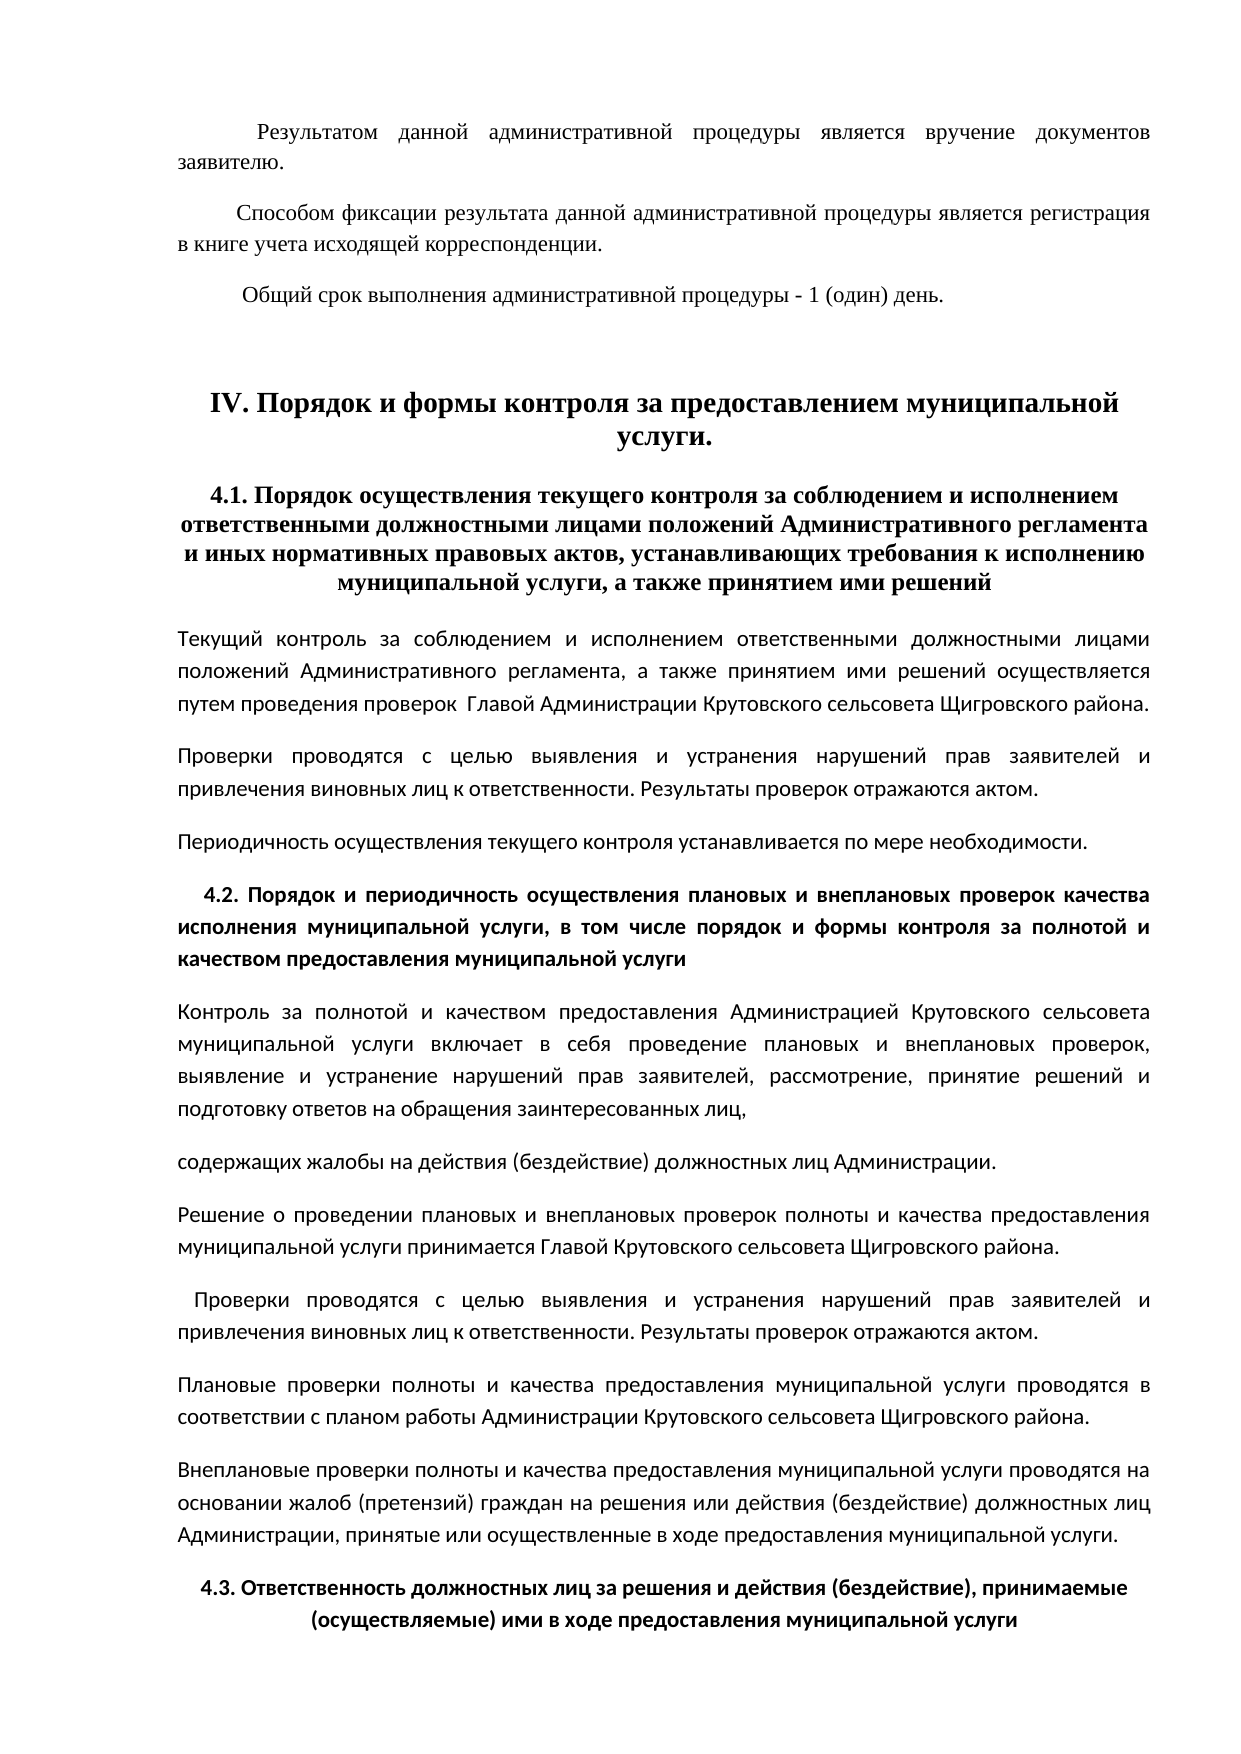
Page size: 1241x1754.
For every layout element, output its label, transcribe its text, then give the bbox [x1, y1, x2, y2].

text Способом фиксации результата данной административной процедуры является регистрация в книге учета исходящей корреспонденции. [177, 199, 1152, 256]
text Общий срок выполнения административной процедуры - 1 (один) день. [177, 281, 1152, 307]
text содержащих жалобы на действия (бездействие) должностных лиц Администрации. [177, 1147, 1152, 1175]
text Текущий контроль за соблюдением и исполнением ответственными должностными лицами положений Административного регламента, а также принятием ими решений осуществляется путем проведения проверок Главой Администрации Крутовского сельсовета Щигровского района. [177, 624, 1152, 717]
text 4.3. Ответственность должностных лиц за решения и действия (бездействие), принимаемые (осуществляемые) ими в ходе предоставления муниципальной услуги [177, 1573, 1152, 1633]
text Внеплановые проверки полноты и качества предоставления муниципальной услуги проводятся на основании жалоб (претензий) граждан на решения или действия (бездействие) должностных лиц Администрации, принятые или осуществленные в ходе предоставления муниципальной услуги. [177, 1456, 1152, 1548]
text Периодичность осуществления текущего контроля устанавливается по мере необходимости. [177, 827, 1152, 855]
text Плановые проверки полноты и качества предоставления муниципальной услуги проводятся в соответствии с планом работы Администрации Крутовского сельсовета Щигровского района. [177, 1370, 1152, 1431]
text 4.2. Порядок и периодичность осуществления плановых и внеплановых проверок качества исполнения муниципальной услуги, в том числе порядок и формы контроля за полнотой и качеством предоставления муниципальной услуги [177, 880, 1152, 972]
text Проверки проводятся с целью выявления и устранения нарушений прав заявителей и привлечения виновных лиц к ответственности. Результаты проверок отражаются актом. [177, 742, 1152, 802]
text IV. Порядок и формы контроля за предоставлением муниципальной услуги. [177, 385, 1152, 452]
text Проверки проводятся с целью выявления и устранения нарушений прав заявителей и привлечения виновных лиц к ответственности. Результаты проверок отражаются актом. [177, 1285, 1152, 1345]
text 4.1. Порядок осуществления текущего контроля за соблюдением и исполнением ответственными должностными лицами положений Административного регламента и иных нормативных правовых актов, устанавливающих требования к исполнению муниципальной услуги, а также принятием ими решений [177, 481, 1152, 596]
text Контроль за полнотой и качеством предоставления Администрацией Крутовского сельсовета муниципальной услуги включает в себя проведение плановых и внеплановых проверок, выявление и устранение нарушений прав заявителей, рассмотрение, принятие решений и подготовку ответов на обращения заинтересованных лиц, [177, 997, 1152, 1122]
text Решение о проведении плановых и внеплановых проверок полноты и качества предоставления муниципальной услуги принимается Главой Крутовского сельсовета Щигровского района. [177, 1200, 1152, 1260]
text Результатом данной административной процедуры является вручение документов заявителю. [177, 118, 1152, 175]
